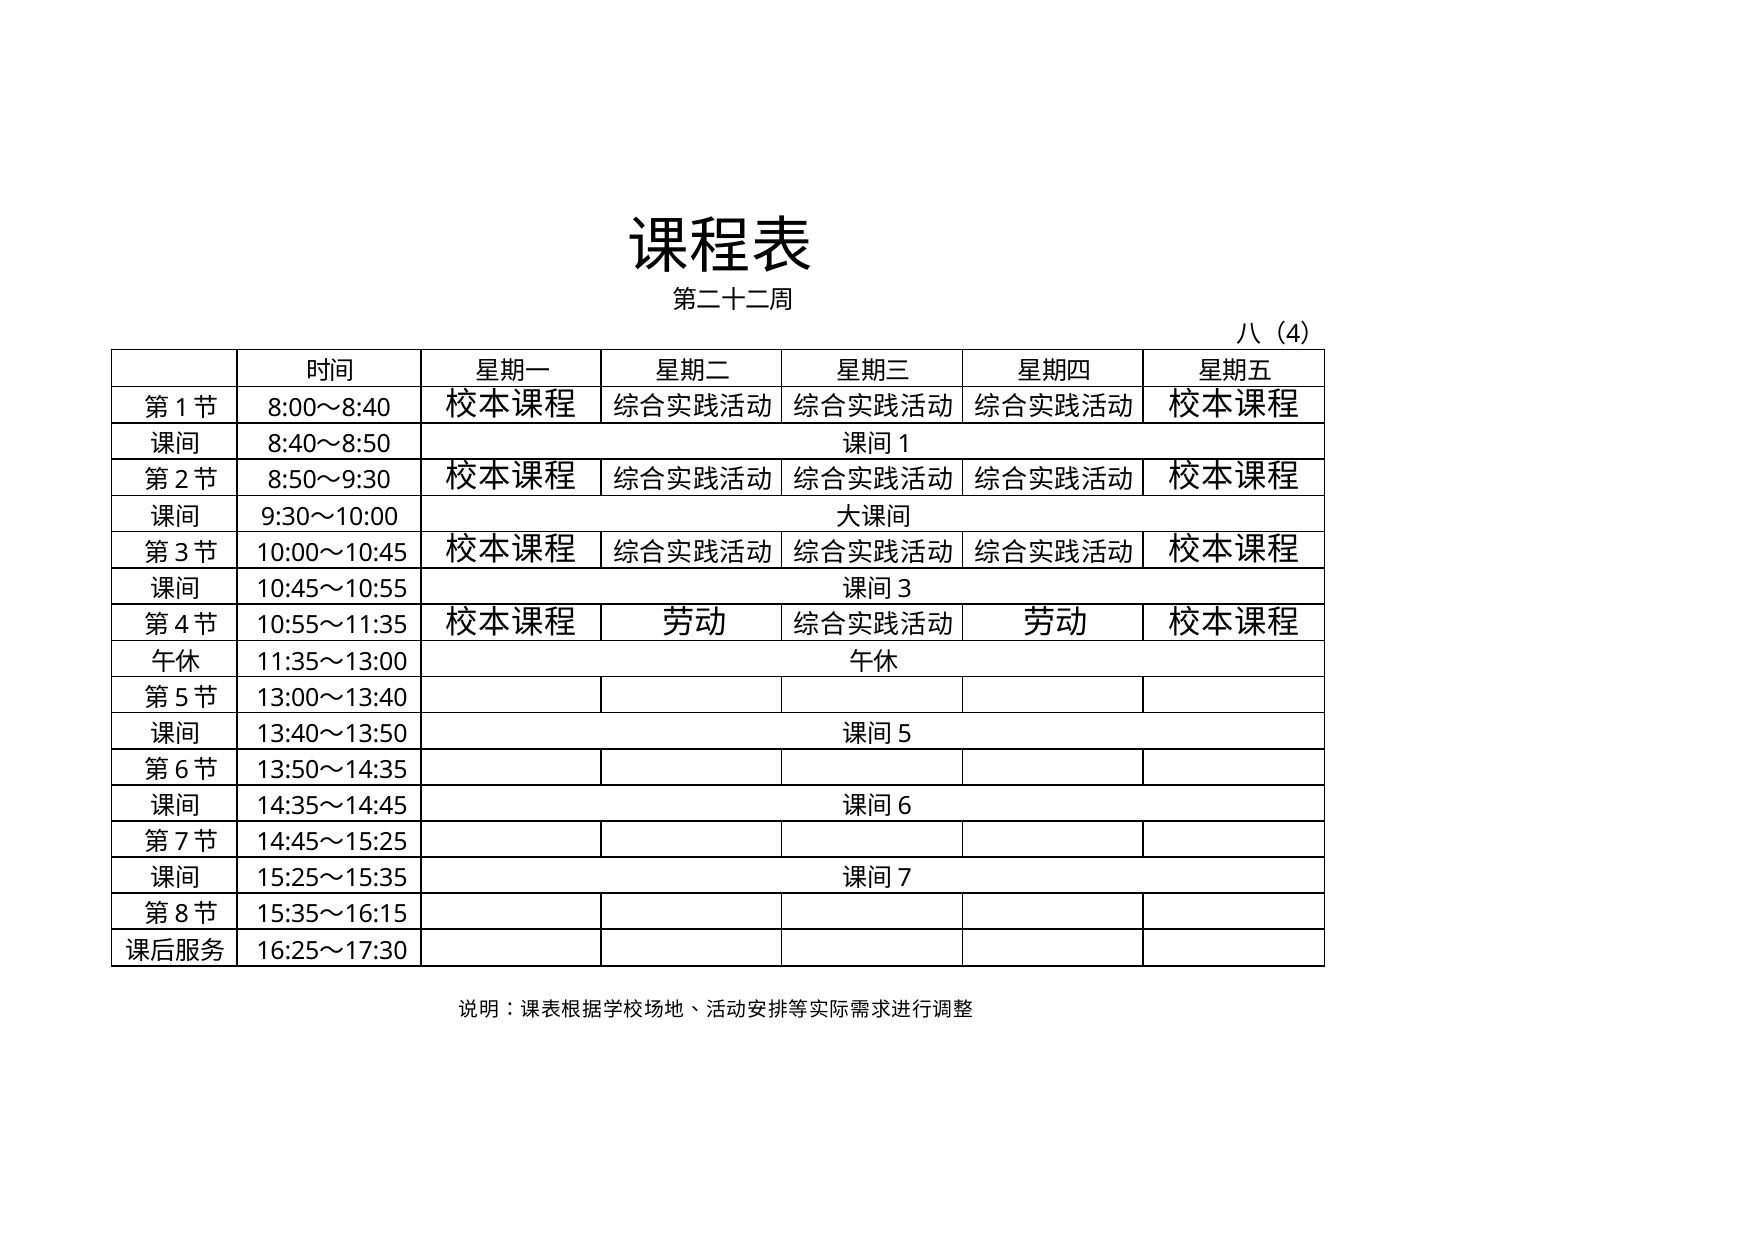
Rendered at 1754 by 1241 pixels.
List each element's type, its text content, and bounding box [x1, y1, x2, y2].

table_cell 10:45～10:55 [238, 569, 420, 603]
table_cell 劳动 [602, 605, 781, 639]
table_cell [422, 677, 600, 712]
table_cell 13:40～13:50 [238, 713, 420, 748]
table_cell 综合实践活动 [782, 532, 962, 567]
table_cell [782, 677, 962, 712]
table_cell 第7节 [112, 822, 236, 856]
table_cell 劳动 [963, 605, 1142, 639]
table_cell 16:25～17:30 [238, 930, 420, 965]
table_cell 午休 [112, 641, 236, 676]
table_cell [782, 750, 962, 784]
table_cell 综合实践活动 [602, 460, 781, 494]
text 八（4） [1236, 317, 1491, 348]
table_header 时间 [238, 350, 420, 386]
text 课程表 [628, 209, 1491, 282]
table_cell 校本课程 [422, 460, 600, 494]
table_cell [422, 822, 600, 856]
table_cell 第8节 [112, 894, 236, 928]
table_cell [422, 750, 600, 784]
table_cell 综合实践活动 [963, 532, 1142, 567]
table_cell 13:50～14:35 [238, 750, 420, 784]
table_cell 课间3 [422, 569, 1324, 603]
table_cell 综合实践活动 [782, 605, 962, 639]
table_cell 校本课程 [1144, 460, 1324, 494]
table_cell 课间 [112, 713, 236, 748]
table_cell [602, 677, 781, 712]
table_cell 校本课程 [422, 387, 600, 422]
table_header 星期三 [782, 350, 962, 386]
table_header 星期四 [963, 350, 1142, 386]
table_cell 校本课程 [1144, 605, 1324, 639]
table_cell [1144, 822, 1324, 856]
table_header 星期五 [1144, 350, 1324, 386]
table_cell 校本课程 [1144, 387, 1324, 422]
table_header [112, 350, 236, 386]
table_cell [422, 894, 600, 928]
table_header 星期一 [422, 350, 600, 386]
table_cell 课间6 [422, 786, 1324, 820]
table_cell 课间 [112, 858, 236, 892]
table_cell [782, 930, 962, 965]
table_cell 午休 [422, 641, 1324, 676]
table_cell 课间 [112, 786, 236, 820]
table_cell 8:50～9:30 [238, 460, 420, 494]
table_cell [602, 930, 781, 965]
table_cell 综合实践活动 [602, 387, 781, 422]
table_cell 第3节 [112, 532, 236, 567]
table_cell 11:35～13:00 [238, 641, 420, 676]
table_cell 第5节 [112, 677, 236, 712]
table_cell 14:35～14:45 [238, 786, 420, 820]
table_cell 8:00～8:40 [238, 387, 420, 422]
table_cell 课间 [112, 569, 236, 603]
table_cell [602, 822, 781, 856]
table_cell 10:00～10:45 [238, 532, 420, 567]
table_cell 第4节 [112, 605, 236, 639]
table_cell [782, 894, 962, 928]
table_cell 课间5 [422, 713, 1324, 748]
table_cell [782, 822, 962, 856]
table_cell [963, 677, 1142, 712]
table_cell [602, 894, 781, 928]
table_cell [1144, 894, 1324, 928]
table_cell 综合实践活动 [782, 460, 962, 494]
table_cell [1144, 930, 1324, 965]
table_cell [963, 822, 1142, 856]
table_cell 第1节 [112, 387, 236, 422]
table_cell 课间1 [422, 424, 1324, 458]
table_cell [963, 930, 1142, 965]
table_cell 大课间 [422, 496, 1324, 531]
table_cell 综合实践活动 [963, 460, 1142, 494]
table_cell 课间 [112, 496, 236, 531]
table_cell [602, 750, 781, 784]
table_cell 9:30～10:00 [238, 496, 420, 531]
table_header 星期二 [602, 350, 781, 386]
text 第二十二周 [672, 282, 1491, 316]
table_cell 15:25～15:35 [238, 858, 420, 892]
table_cell 课间7 [422, 858, 1324, 892]
table_cell 8:40～8:50 [238, 424, 420, 458]
table_cell 15:35～16:15 [238, 894, 420, 928]
table_cell 第2节 [112, 460, 236, 494]
table_cell 10:55～11:35 [238, 605, 420, 639]
table_cell [1144, 677, 1324, 712]
table_cell [963, 750, 1142, 784]
table_cell 校本课程 [422, 605, 600, 639]
table_cell 13:00～13:40 [238, 677, 420, 712]
table_cell 综合实践活动 [782, 387, 962, 422]
table_cell 综合实践活动 [602, 532, 781, 567]
table_cell 综合实践活动 [963, 387, 1142, 422]
table_cell 14:45～15:25 [238, 822, 420, 856]
text 说明：课表根据学校场地、活动安排等实际需求进行调整 [459, 996, 1491, 1021]
table_cell 第6节 [112, 750, 236, 784]
table_cell 校本课程 [422, 532, 600, 567]
table_cell [963, 894, 1142, 928]
table_cell 校本课程 [1144, 532, 1324, 567]
table_cell [1144, 750, 1324, 784]
table_cell 课后服务 [112, 930, 236, 965]
table_cell 课间 [112, 424, 236, 458]
table_cell [422, 930, 600, 965]
